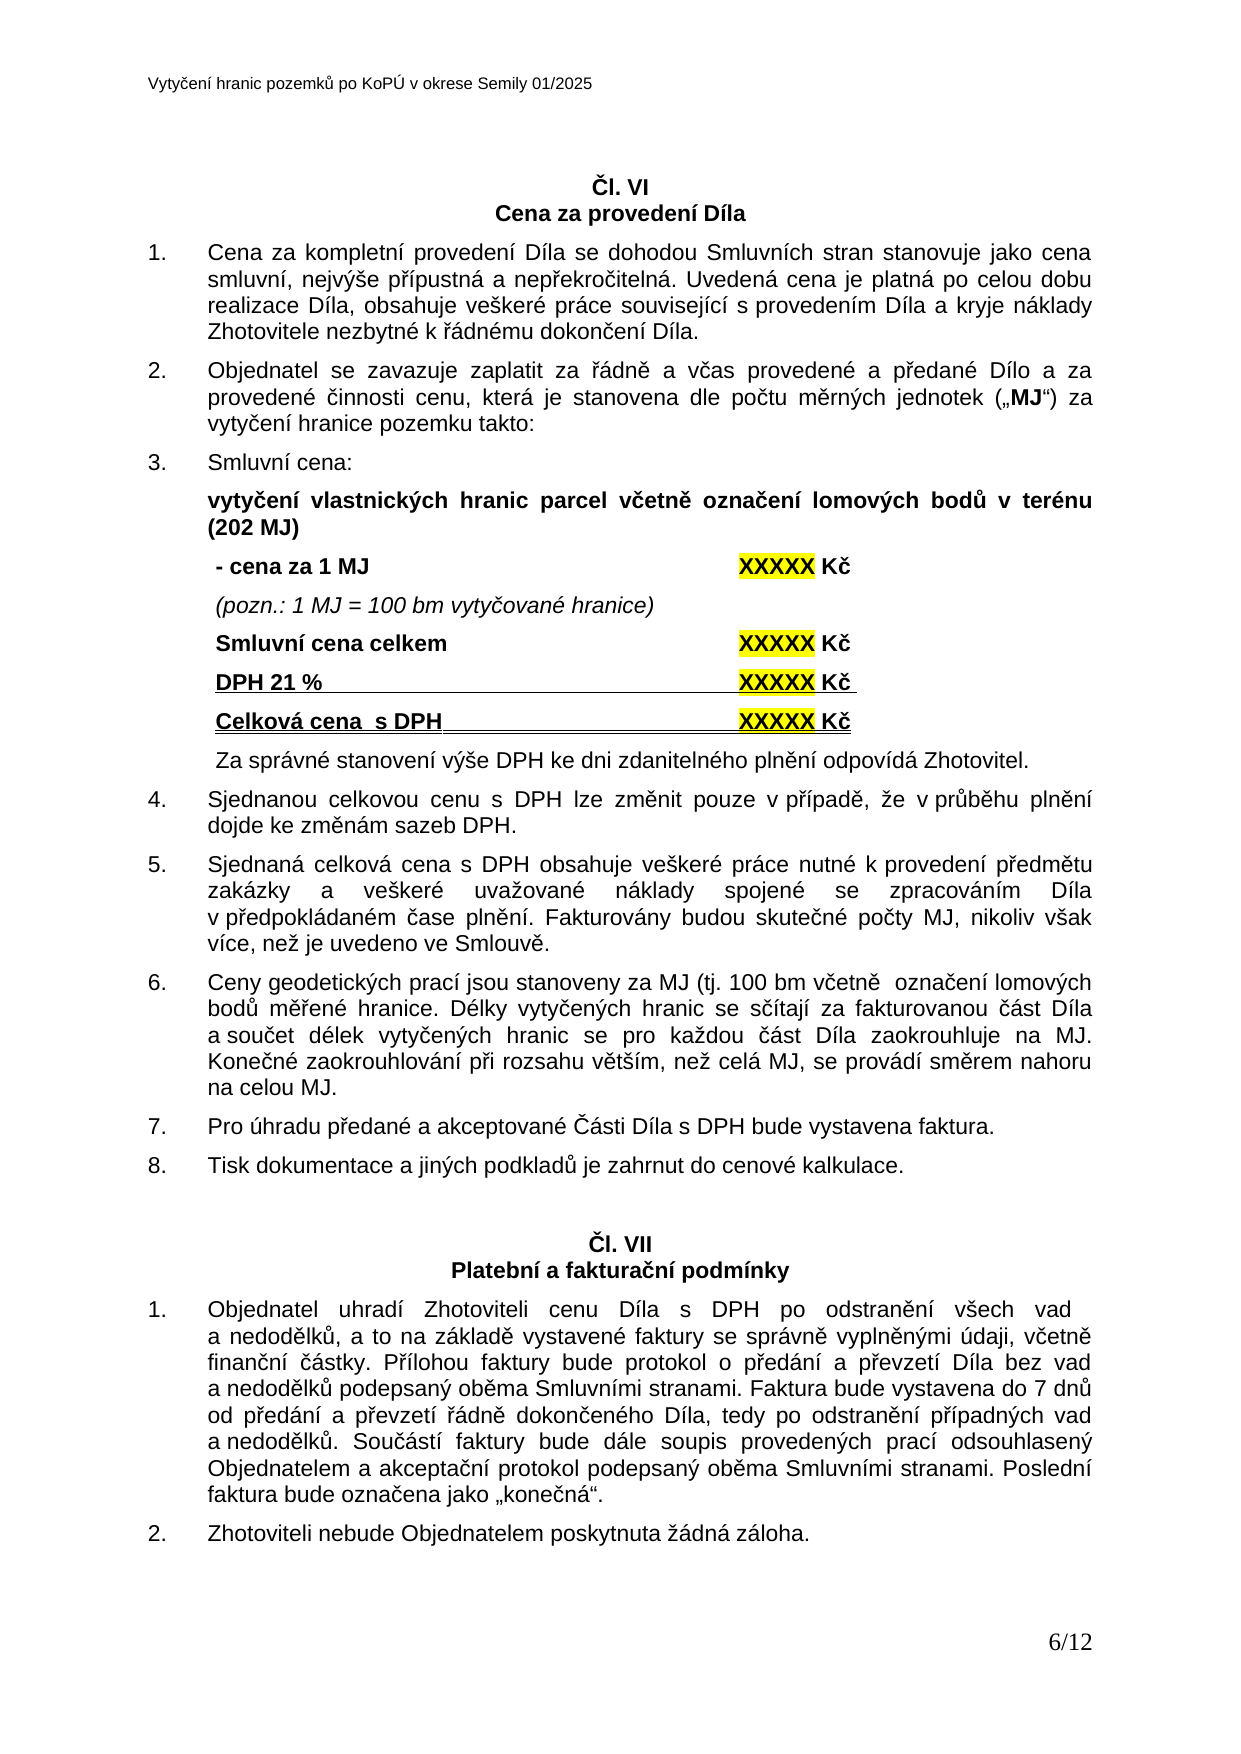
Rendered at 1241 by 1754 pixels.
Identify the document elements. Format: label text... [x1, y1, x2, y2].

text DPH 21 % XXXXX Kč [215, 669, 739, 692]
text Za správné stanovení výše DPH ke dni zdanitelného plnění odpovídá Zhotovitel. [215, 747, 1093, 773]
subtitle Cena za provedení Díla [148, 200, 1093, 227]
text Celková cena s DPH XXXXX Kč [215, 708, 739, 734]
list Pro úhradu předané a akceptované Části Díla s DPH bude vystavena faktura. [148, 1113, 1093, 1139]
list Tisk dokumentace a jiných podkladů je zahrnut do cenové kalkulace. [148, 1152, 1093, 1178]
subtitle Čl. VI [148, 174, 1093, 200]
text DPH 21 % XXXXX Kč [815, 669, 1093, 696]
text vytyčení vlastnických hranic parcel včetně označení lomových bodů v terénu (202 MJ) [207, 487, 1093, 540]
text Celková cena s DPH XXXXX Kč [815, 708, 1093, 734]
list Smluvní cena: [148, 449, 1093, 475]
text - cena za 1 MJ XXXXX Kč [215, 553, 739, 579]
list Cena za kompletní provedení Díla se dohodou Smluvních stran stanovuje jako cena smluvní, nejvýše přípustná a nepřekročitelná. Uvedená cena je platná po celou dobu realizace Díla, obsahuje veškeré práce související s provedením Díla a kryje náklady Zhotovitele nezbytné k řádnému dokončení Díla. [148, 239, 1093, 344]
text Smluvní cena celkem XXXXX Kč [815, 630, 1093, 657]
text Smluvní cena celkem XXXXX Kč [215, 630, 739, 657]
list Objednatel uhradí Zhotoviteli cenu Díla s DPH po odstranění všech vad a nedodělků, a to na základě vystavené faktury se správně vyplněnými údaji, včetně finanční částky. Přílohou faktury bude protokol o předání a převzetí Díla bez vad a nedodělků podepsaný oběma Smluvními stranami. Faktura bude vystavena do 7 dnů od předání a převzetí řádně dokončeného Díla, tedy po odstranění případných vad a nedodělků. Součástí faktury bude dále soupis provedených prací odsouhlasený Objednatelem a akceptační protokol podepsaný oběma Smluvními stranami. Poslední faktura bude označena jako „konečná“. [148, 1296, 1093, 1507]
subtitle Čl. VII [148, 1231, 1093, 1257]
list Objednatel se zavazuje zaplatit za řádně a včas provedené a předané Dílo a za provedené činnosti cenu, která je stanovena dle počtu měrných jednotek („MJ“) za vytyčení hranice pozemku takto: [148, 357, 1093, 436]
subtitle Platební a fakturační podmínky [148, 1257, 1093, 1284]
list Ceny geodetických prací jsou stanoveny za MJ (tj. 100 bm včetně označení lomových bodů měřené hranice. Délky vytyčených hranic se sčítají za fakturovanou část Díla a součet délek vytyčených hranic se pro každou část Díla zaokrouhluje na MJ. Konečné zaokrouhlování při rozsahu větším, než celá MJ, se provádí směrem nahoru na celou MJ. [148, 969, 1093, 1101]
list Sjednaná celková cena s DPH obsahuje veškeré práce nutné k provedení předmětu zakázky a veškeré uvažované náklady spojené se zpracováním Díla v předpokládaném čase plnění. Fakturovány budou skutečné počty MJ, nikoliv však více, než je uvedeno ve Smlouvě. [148, 851, 1093, 956]
text - cena za 1 MJ XXXXX Kč [815, 553, 1093, 579]
list Zhotoviteli nebude Objednatelem poskytnuta žádná záloha. [148, 1520, 1093, 1546]
list Sjednanou celkovou cenu s DPH lze změnit pouze v případě, že v průběhu plnění dojde ke změnám sazeb DPH. [148, 786, 1093, 838]
text (pozn.: 1 MJ = 100 bm vytyčované hranice) [215, 592, 1093, 618]
